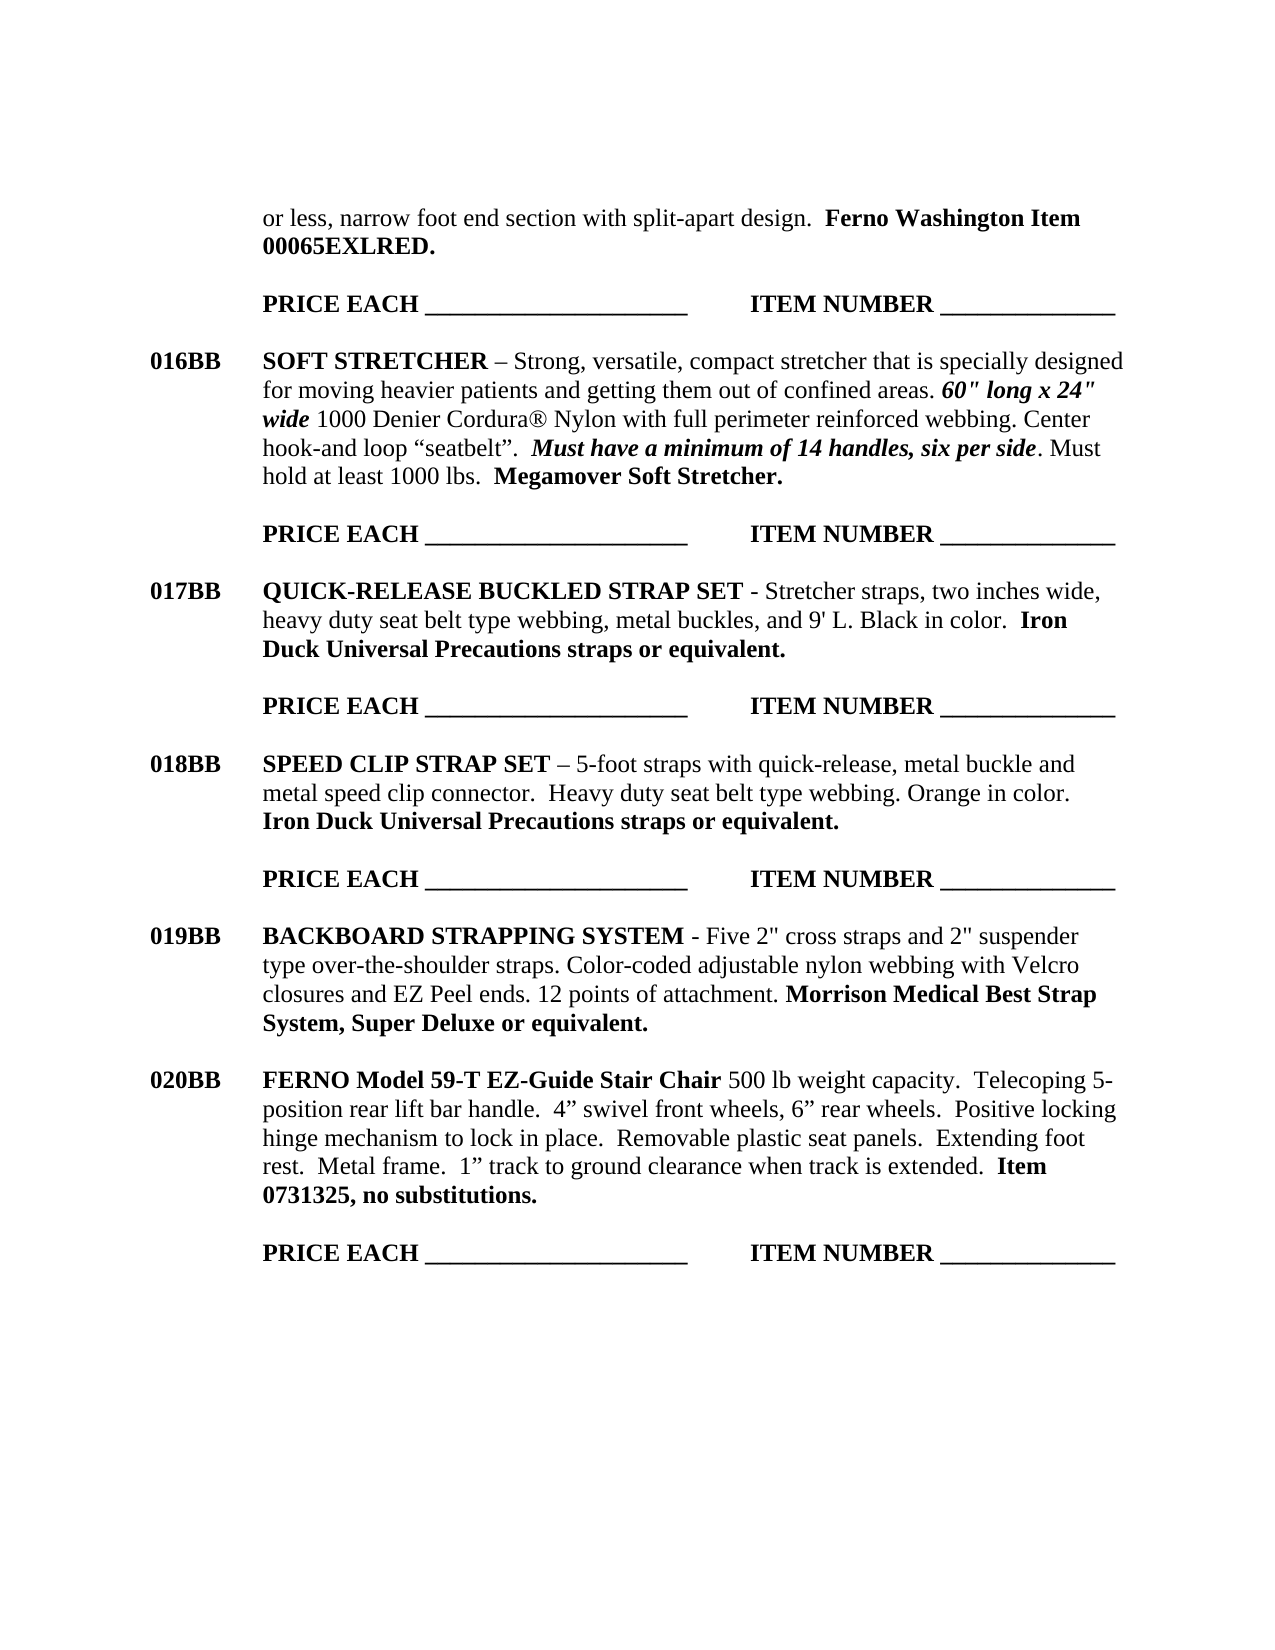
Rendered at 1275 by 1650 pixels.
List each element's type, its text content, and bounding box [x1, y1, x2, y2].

text PRICE EACH _____________________ ITEM NUMBER ______________ [225, 864, 1125, 893]
text PRICE EACH _____________________ ITEM NUMBER ______________ [225, 289, 1125, 318]
list SPEED CLIP STRAP SET – 5-foot straps with quick-release, metal buckle and metal speed clip connector. Heavy duty seat belt type webbing. Orange in color. Iron Duck Universal Precautions straps or equivalent. [150, 749, 1125, 835]
text PRICE EACH _____________________ ITEM NUMBER ______________ [225, 1238, 1125, 1266]
list FERNO Model 59-T EZ-Guide Stair Chair 500 lb weight capacity. Telecoping 5-position rear lift bar handle. 4” swivel front wheels, 6” rear wheels. Positive locking hinge mechanism to lock in place. Removable plastic seat panels. Extending foot rest. Metal frame. 1” track to ground clearance when track is extended. Item 0731325, no substitutions. [150, 1065, 1125, 1209]
list QUICK-RELEASE BUCKLED STRAP SET - Stretcher straps, two inches wide, heavy duty seat belt type webbing, metal buckles, and 9' L. Black in color. Iron Duck Universal Precautions straps or equivalent. [150, 576, 1125, 663]
text PRICE EACH _____________________ ITEM NUMBER ______________ [225, 691, 1125, 720]
list SOFT STRETCHER – Strong, versatile, compact stretcher that is specially designed for moving heavier patients and getting them out of confined areas. 60" long x 24" wide 1000 Denier Cordura® Nylon with full perimeter reinforced webbing. Center hook-and loop “seatbelt”. Must have a minimum of 14 handles, six per side. Must hold at least 1000 lbs. Megamover Soft Stretcher. [150, 346, 1125, 490]
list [150, 203, 1125, 260]
list BACKBOARD STRAPPING SYSTEM - Five 2" cross straps and 2" suspender type over-the-shoulder straps. Color-coded adjustable nylon webbing with Velcro closures and EZ Peel ends. 12 points of attachment. Morrison Medical Best Strap System, Super Deluxe or equivalent. [150, 921, 1125, 1036]
text PRICE EACH _____________________ ITEM NUMBER ______________ [225, 519, 1125, 548]
